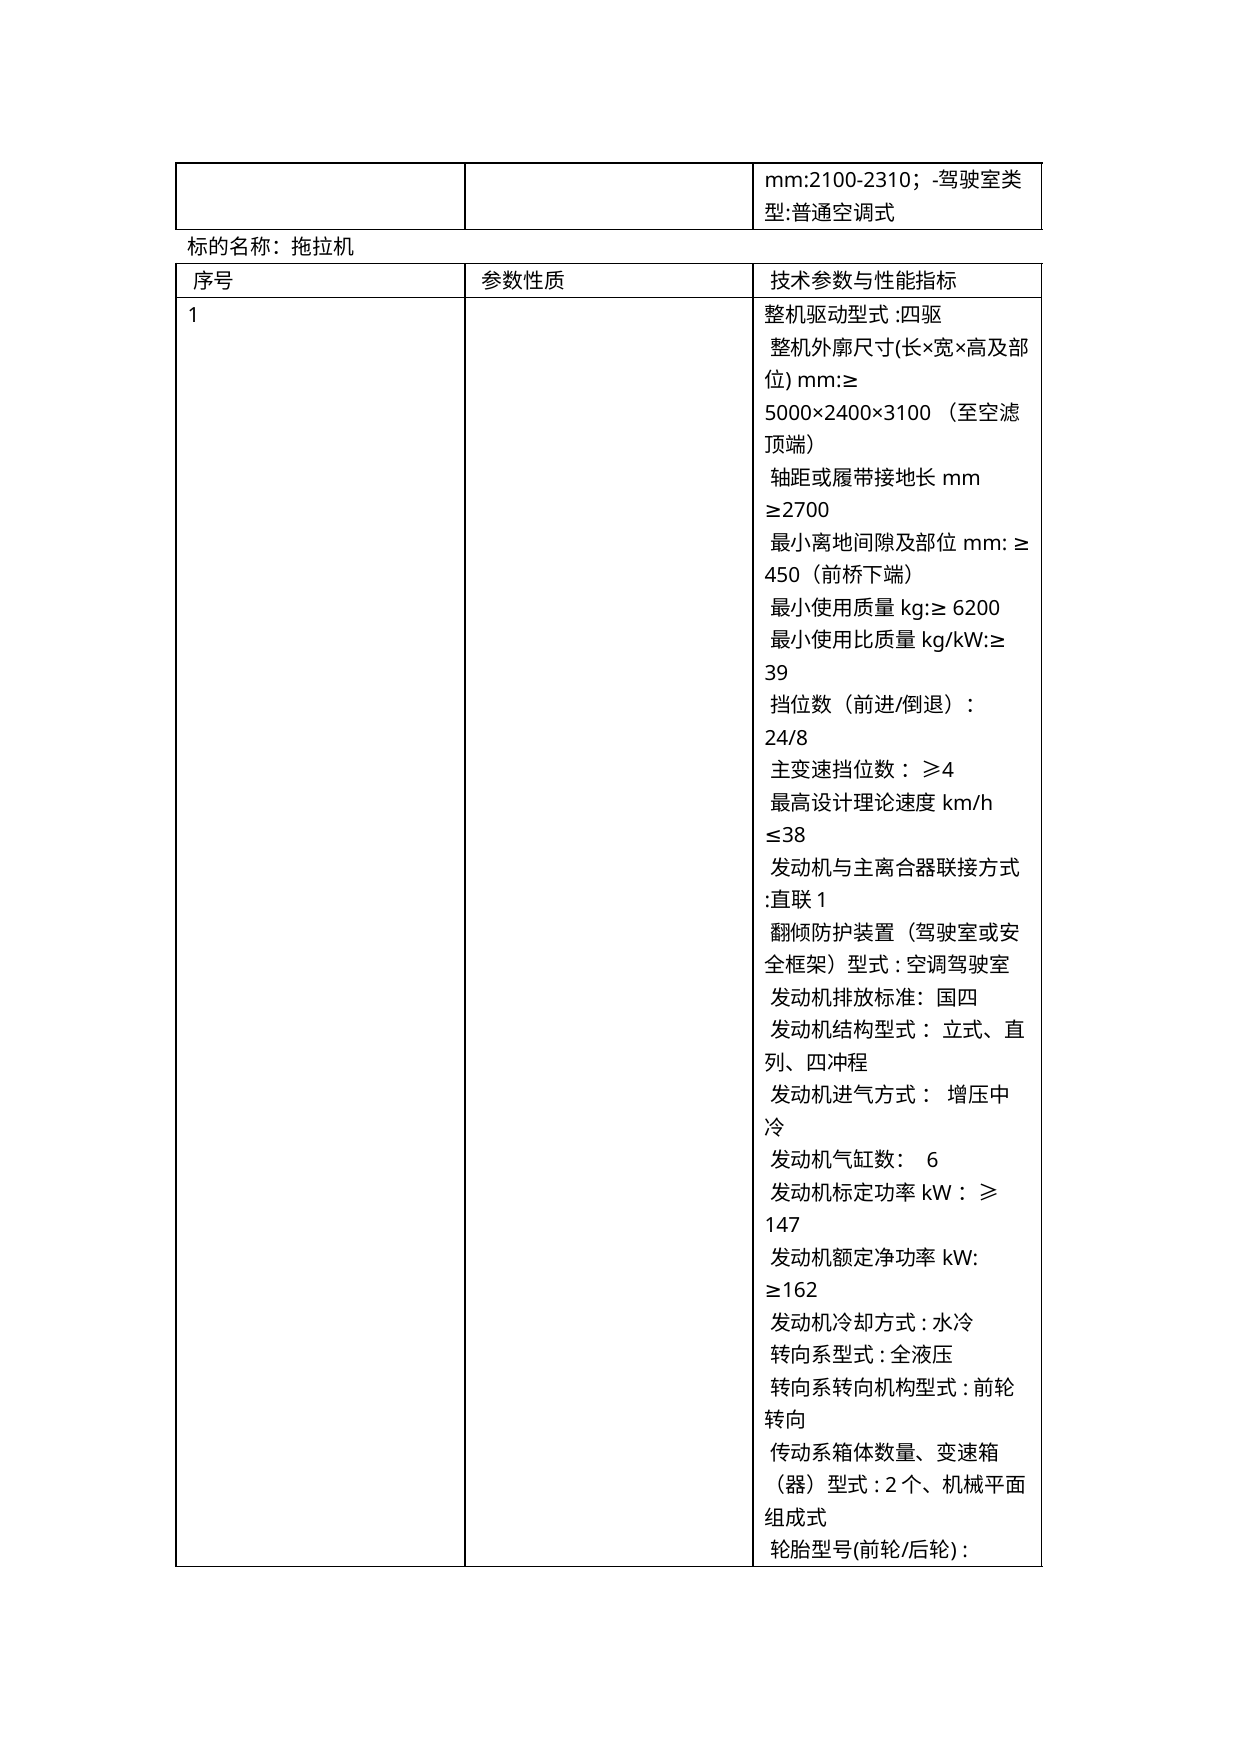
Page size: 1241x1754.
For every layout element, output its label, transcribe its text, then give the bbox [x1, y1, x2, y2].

text 标的名称：拖拉机 [187, 230, 1053, 263]
table_cell [466, 298, 752, 1566]
table_header 序号 [177, 264, 464, 297]
table_cell 1 [177, 298, 464, 1566]
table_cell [754, 164, 1041, 228]
table_cell 1 [177, 164, 464, 228]
table_header 技术参数与性能指标 [754, 264, 1041, 297]
table_header 参数性质 [466, 264, 752, 297]
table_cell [754, 298, 1041, 1566]
table_cell [466, 164, 752, 228]
